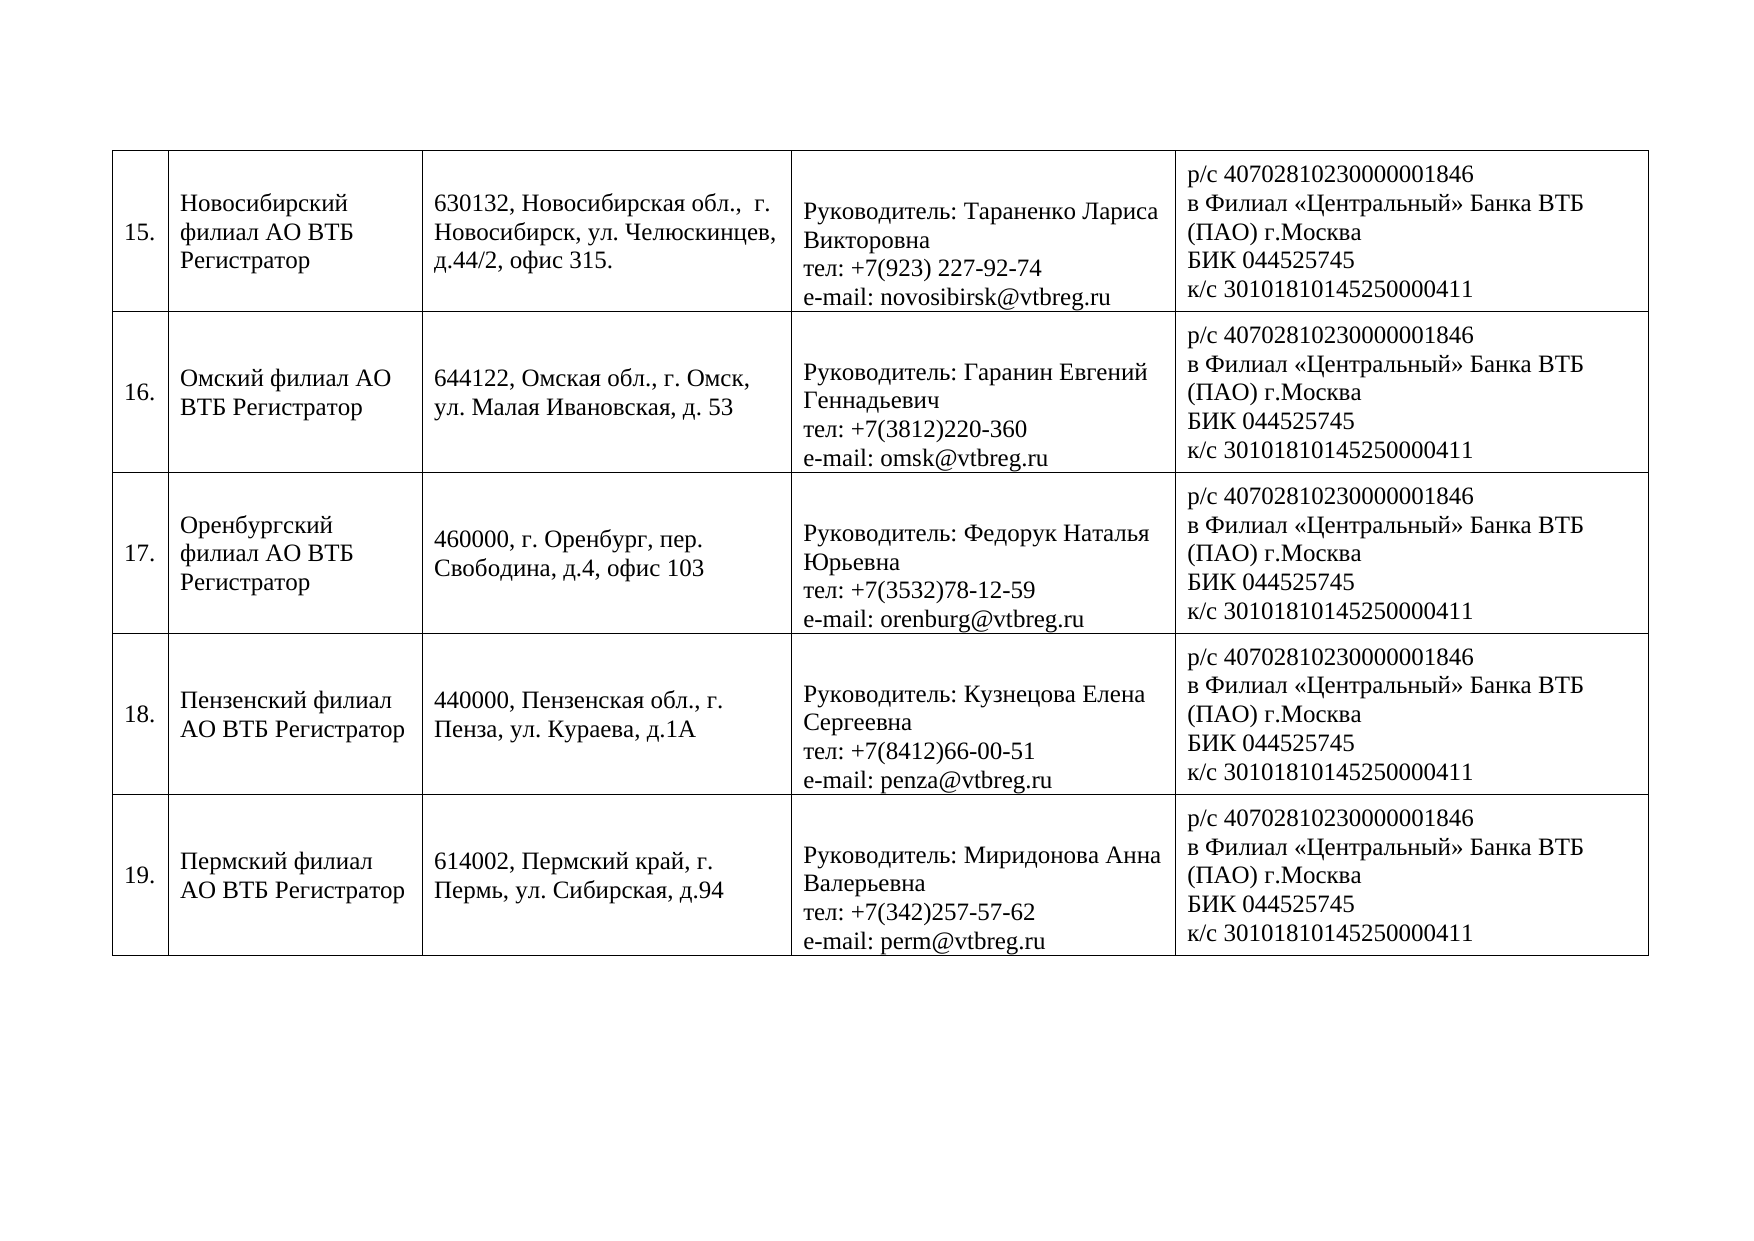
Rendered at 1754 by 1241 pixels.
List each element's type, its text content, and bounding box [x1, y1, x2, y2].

table_cell 460000, г. Оренбург, пер. Свободина, д.4, офис 103 [423, 473, 791, 633]
table_cell 440000, Пензенская обл., г. Пенза, ул. Кураева, д.1А [423, 634, 791, 794]
table_cell Руководитель: Кузнецова Елена Сергеевна тел: +7(8412)66-00-51 e-mail: penza@vtbreg.ru [792, 634, 1175, 794]
table_cell Оренбургский филиал АО ВТБ Регистратор [169, 473, 422, 633]
table_cell р/с 40702810230000001846 в Филиал «Центральный» Банка ВТБ (ПАО) г.Москва БИК 044525745 к/с 30101810145250000411 [1176, 634, 1648, 794]
table_cell Омский филиал АО ВТБ Регистратор [169, 312, 422, 472]
table_cell Пензенский филиал АО ВТБ Регистратор [169, 634, 422, 794]
table_cell 644122, Омская обл., г. Омск, ул. Малая Ивановская, д. 53 [423, 312, 791, 472]
table_cell [113, 473, 168, 633]
table_cell [113, 312, 168, 472]
table_cell Руководитель: Федорук Наталья Юрьевна тел: +7(3532)78-12-59 e-mail: orenburg@vtbreg.ru [792, 473, 1175, 633]
table_cell [113, 634, 168, 794]
table_cell р/с 40702810230000001846 в Филиал «Центральный» Банка ВТБ (ПАО) г.Москва БИК 044525745 к/с 30101810145250000411 [1176, 473, 1648, 633]
table_cell Руководитель: Гаранин Евгений Геннадьевич тел: +7(3812)220-360 e-mail: omsk@vtbreg.ru [792, 312, 1175, 472]
table_cell р/с 40702810230000001846 в Филиал «Центральный» Банка ВТБ (ПАО) г.Москва БИК 044525745 к/с 30101810145250000411 [1176, 312, 1648, 472]
table_cell Новосибирский филиал АО ВТБ Регистратор [169, 151, 422, 311]
table_cell [113, 151, 168, 311]
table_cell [1176, 151, 1648, 311]
table_cell Руководитель: Тараненко Лариса Викторовна тел: +7(923) 227-92-74 e-mail: novosibirsk@vtbreg.ru [792, 151, 1175, 311]
table_cell Руководитель: Миридонова Анна Валерьевна тел: +7(342)257-57-62 e-mail: perm@vtbreg.ru [792, 795, 1175, 955]
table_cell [1176, 795, 1648, 955]
table_cell Пермский филиал АО ВТБ Регистратор [169, 795, 422, 955]
table_cell 614002, Пермский край, г. Пермь, ул. Сибирская, д.94 [423, 795, 791, 955]
table_cell 630132, Новосибирская обл., г. Новосибирск, ул. Челюскинцев, д.44/2, офис 315. [423, 151, 791, 311]
table_cell [113, 795, 168, 955]
